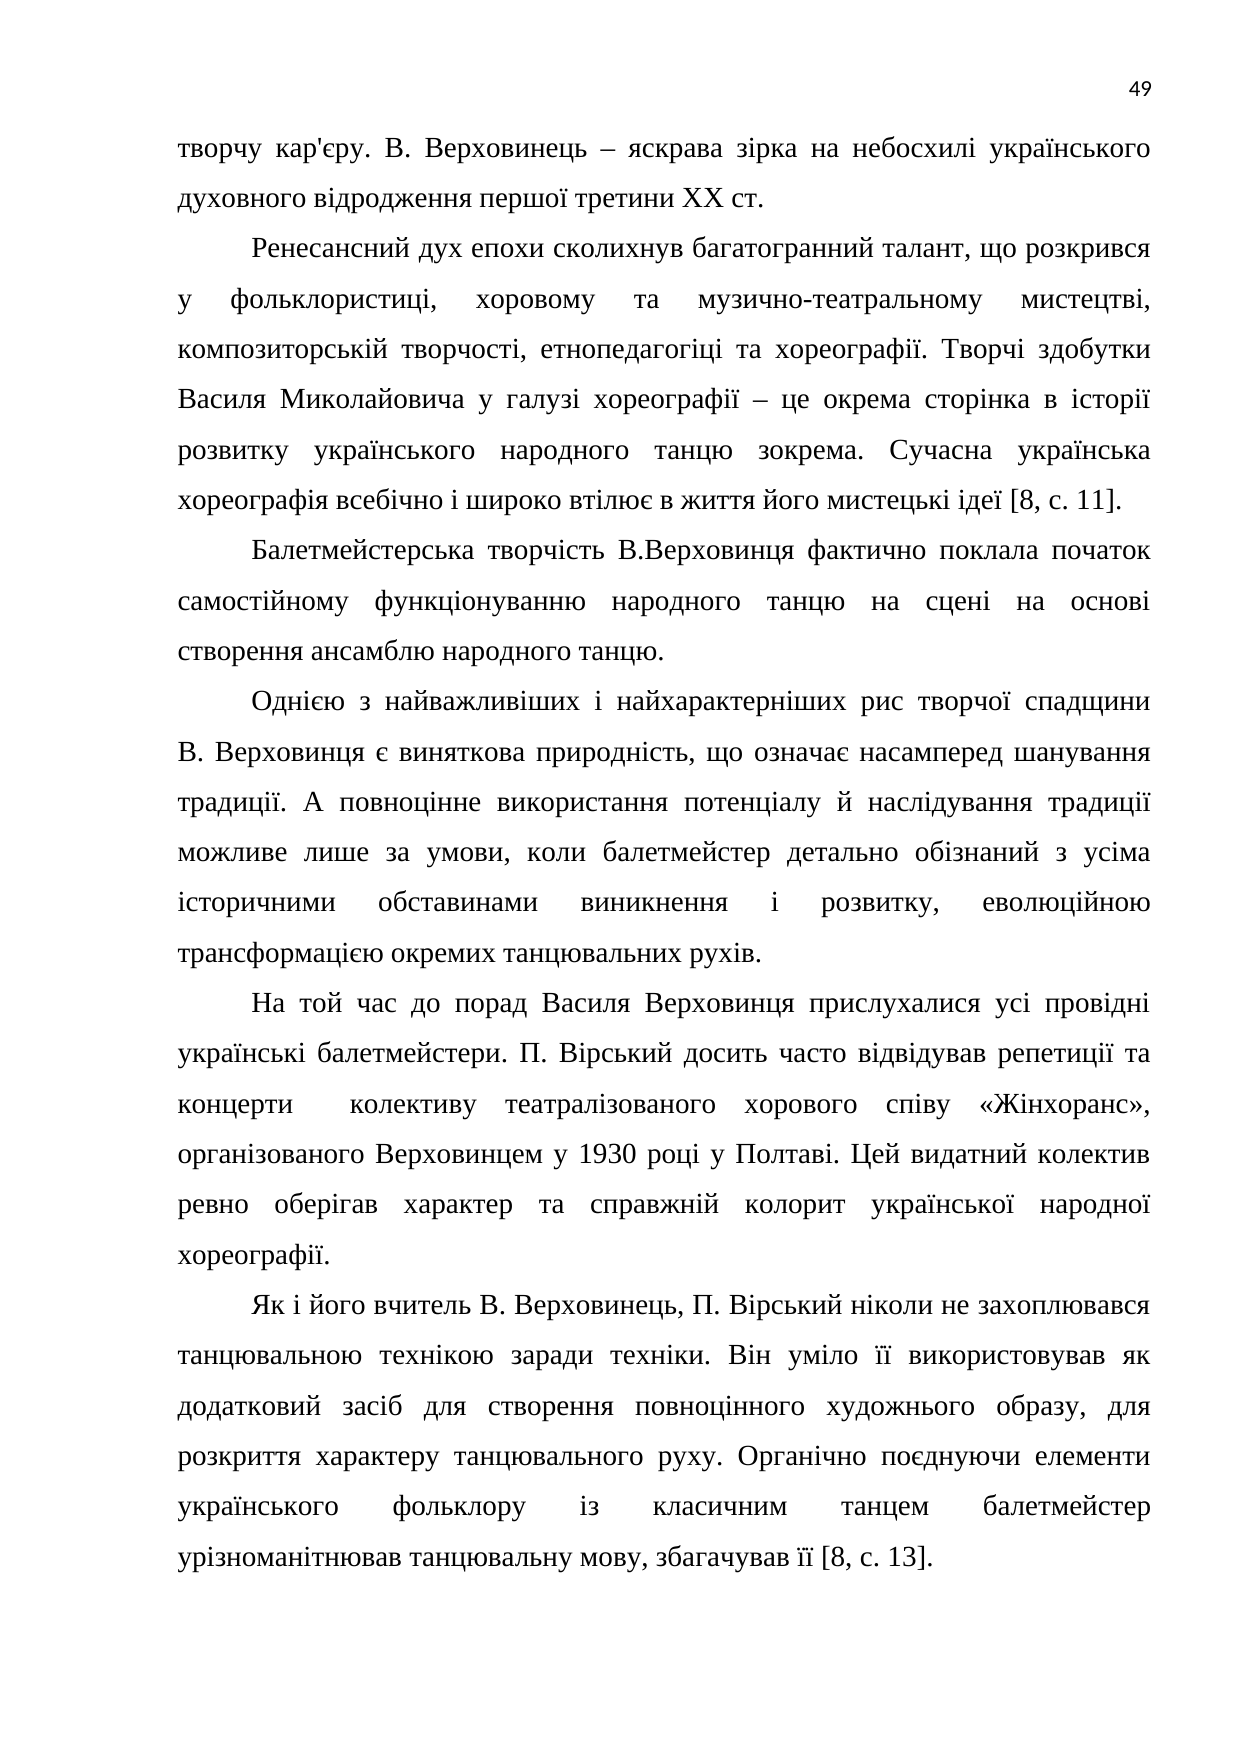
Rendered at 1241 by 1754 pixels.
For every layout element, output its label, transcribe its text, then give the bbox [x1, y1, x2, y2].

text Балетмейстерська творчість В.Верховинця фактично поклала початок самостійному функціонуванню народного танцю на сцені на основі створення ансамблю народного танцю. [177, 532, 1152, 667]
text Ренесансний дух епохи сколихнув багатогранний талант, що розкрився у фольклористиці, хоровому та музично-театральному мистецтві, композиторській творчості, етнопедагогіці та хореографії. Творчі здобутки Василя Миколайовича у галузі хореографії – це окрема сторінка в історії розвитку українського народного танцю зокрема. Сучасна українська хореографія всебічно і широко втілює в життя його мистецькі ідеї [8, с. 11]. [177, 231, 1152, 516]
text Як і його вчитель В. Верховинець, П. Вірський ніколи не захоплювався танцювальною технікою заради техніки. Він уміло її використовував як додатковий засіб для створення повноцінного художнього образу, для розкриття характеру танцювального руху. Органічно поєднуючи елементи українського фольклору із класичним танцем балетмейстер урізноманітнював танцювальну мову, збагачував її [8, с. 13]. [177, 1287, 1152, 1572]
text На той час до порад Василя Верховинця прислухалися усі провідні українські балетмейстери. П. Вірський досить часто відвідував репетиції та концерти колективу театралізованого хорового співу «Жінхоранс», організованого Верховинцем у 1930 році у Полтаві. Цей видатний колектив ревно оберігав характер та справжній колорит української народної хореографії. [177, 985, 1152, 1270]
text Однією з найважливіших і найхарактерніших рис творчої спадщини В. Верховинця є виняткова природність, що означає насамперед шанування традиції. А повноцінне використання потенціалу й наслідування традиції можливе лише за умови, коли балетмейстер детально обізнаний з усіма історичними обставинами виникнення і розвитку, еволюційною трансформацією окремих танцювальних рухів. [177, 683, 1152, 968]
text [177, 130, 1152, 214]
